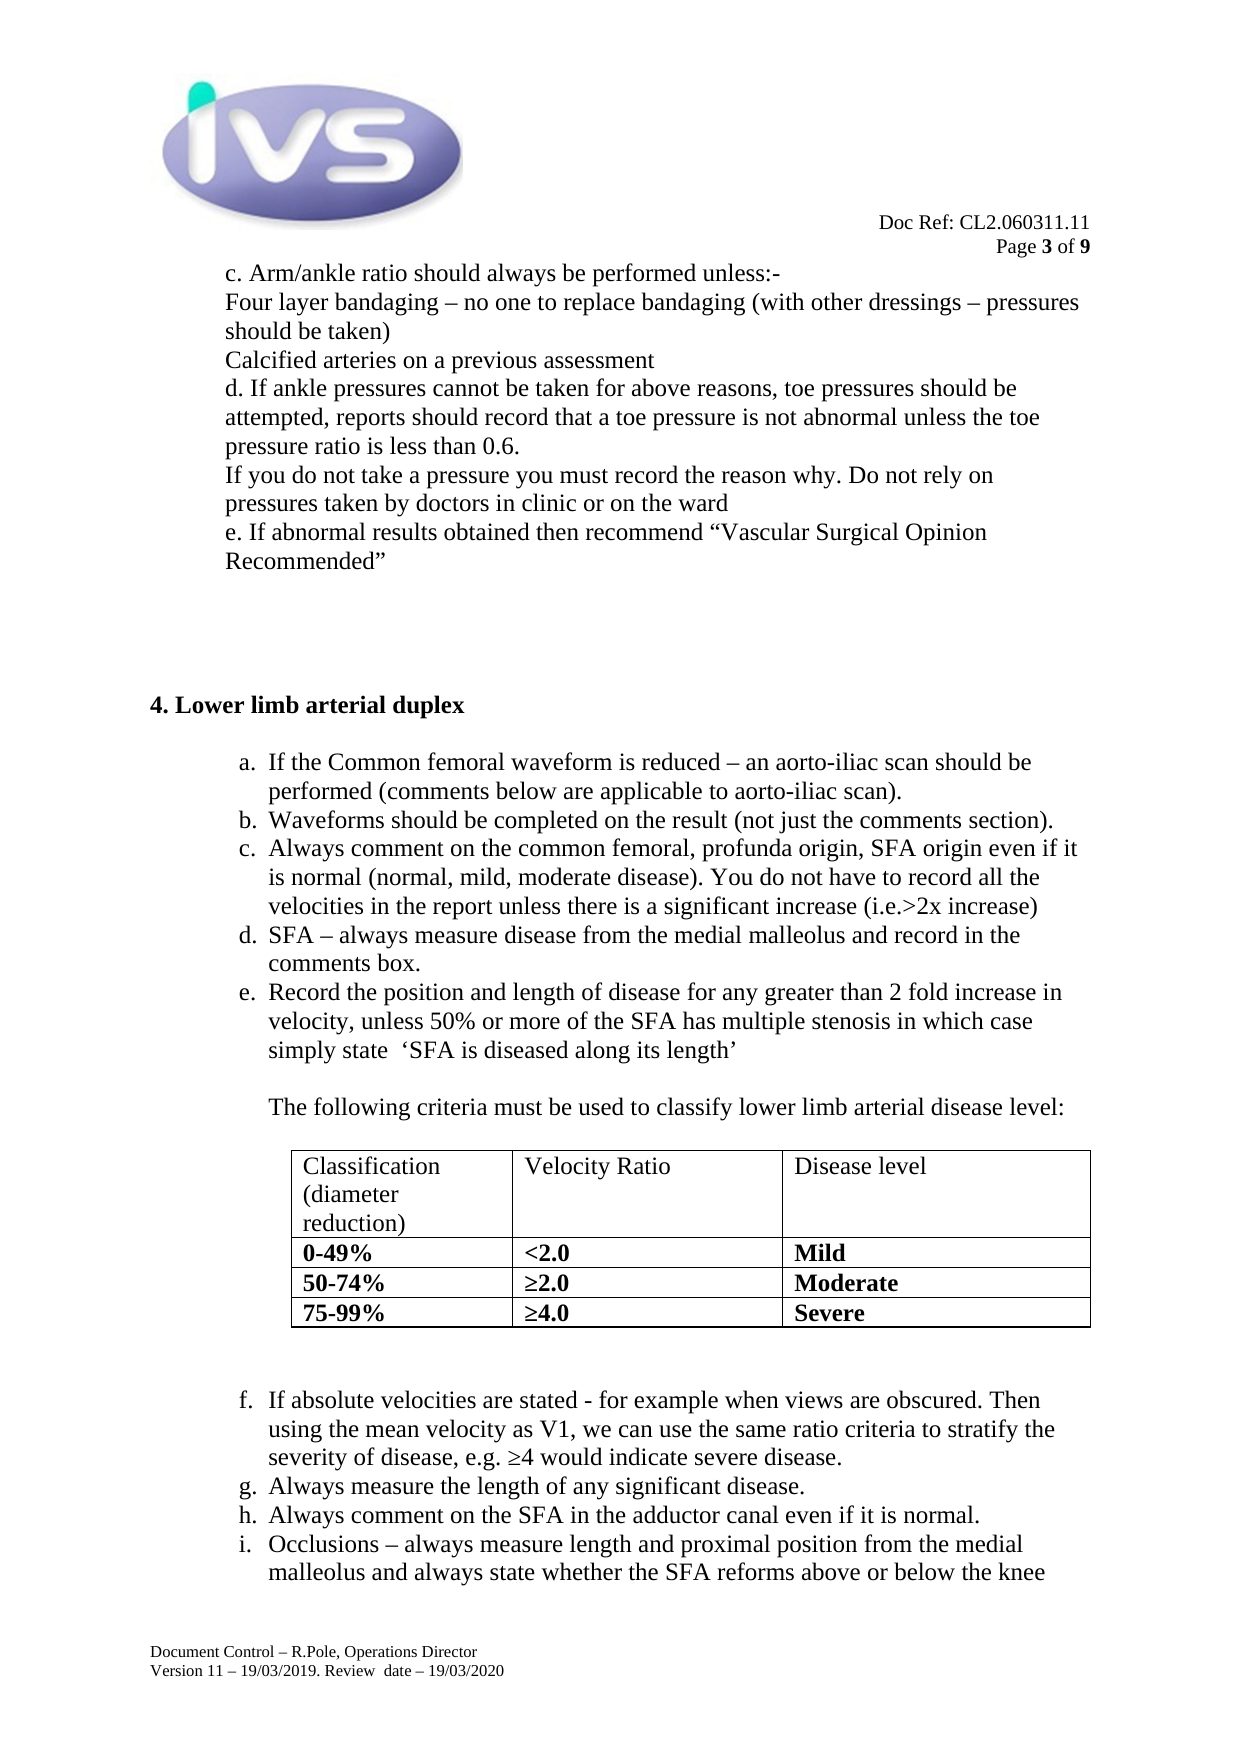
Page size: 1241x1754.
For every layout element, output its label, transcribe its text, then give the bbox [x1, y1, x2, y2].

text c. Arm/ankle ratio should always be performed unless:- [150, 258, 1090, 287]
text Four layer bandaging – no one to replace bandaging (with other dressings – pressures should be taken) [225, 287, 1090, 345]
list Always comment on the common femoral, profunda origin, SFA origin even if it is normal (normal, mild, moderate disease). You do not have to record all the velocities in the report unless there is a significant increase (i.e.>2x increase) [239, 833, 1090, 920]
table_header Velocity Ratio [513, 1151, 782, 1237]
picture [150, 73, 463, 230]
table_cell 50-74% [292, 1268, 512, 1297]
text Calcified arteries on a previous assessment [150, 345, 1090, 373]
list Occlusions – always measure length and proximal position from the medial malleolus and always state whether the SFA reforms above or below the knee [239, 1529, 1090, 1586]
list Record the position and length of disease for any greater than 2 fold increase in velocity, unless 50% or more of the SFA has multiple stenosis in which case simply state ‘SFA is diseased along its length’ [239, 977, 1090, 1063]
list If absolute velocities are stated - for example when views are obscured. Then using the mean velocity as V1, we can use the same ratio criteria to stratify the severity of disease, e.g. ≥4 would indicate severe disease. [239, 1385, 1090, 1471]
text If you do not take a pressure you must record the reason why. Do not rely on pressures taken by doctors in clinic or on the ward [225, 460, 1090, 517]
table_header Disease level [783, 1151, 1090, 1237]
table_cell Mild [783, 1238, 1090, 1267]
table_cell Moderate [783, 1268, 1090, 1297]
list Always comment on the SFA in the adductor canal even if it is normal. [239, 1500, 1090, 1529]
text e. If abnormal results obtained then recommend “Vascular Surgical Opinion Recommended” [225, 517, 1090, 575]
text 4. Lower limb arterial duplex [150, 690, 1090, 718]
table_header Classification (diameter reduction) [292, 1151, 512, 1237]
table_cell ≥2.0 [513, 1268, 782, 1297]
table_cell <2.0 [513, 1238, 782, 1267]
table_cell 0-49% [292, 1238, 512, 1267]
text The following criteria must be used to classify lower limb arterial disease level: [268, 1092, 1090, 1121]
list Waveforms should be completed on the result (not just the comments section). [239, 805, 1090, 833]
list If the Common femoral waveform is reduced – an aorto-iliac scan should be performed (comments below are applicable to aorto-iliac scan). [239, 747, 1090, 805]
list Always measure the length of any significant disease. [239, 1471, 1090, 1500]
table_cell Severe [783, 1298, 1090, 1326]
table_cell ≥4.0 [513, 1298, 782, 1326]
text d. If ankle pressures cannot be taken for above reasons, toe pressures should be attempted, reports should record that a toe pressure is not abnormal unless the toe pressure ratio is less than 0.6. [225, 373, 1090, 460]
table_cell 75-99% [292, 1298, 512, 1326]
list SFA – always measure disease from the medial malleolus and record in the comments box. [239, 920, 1090, 977]
